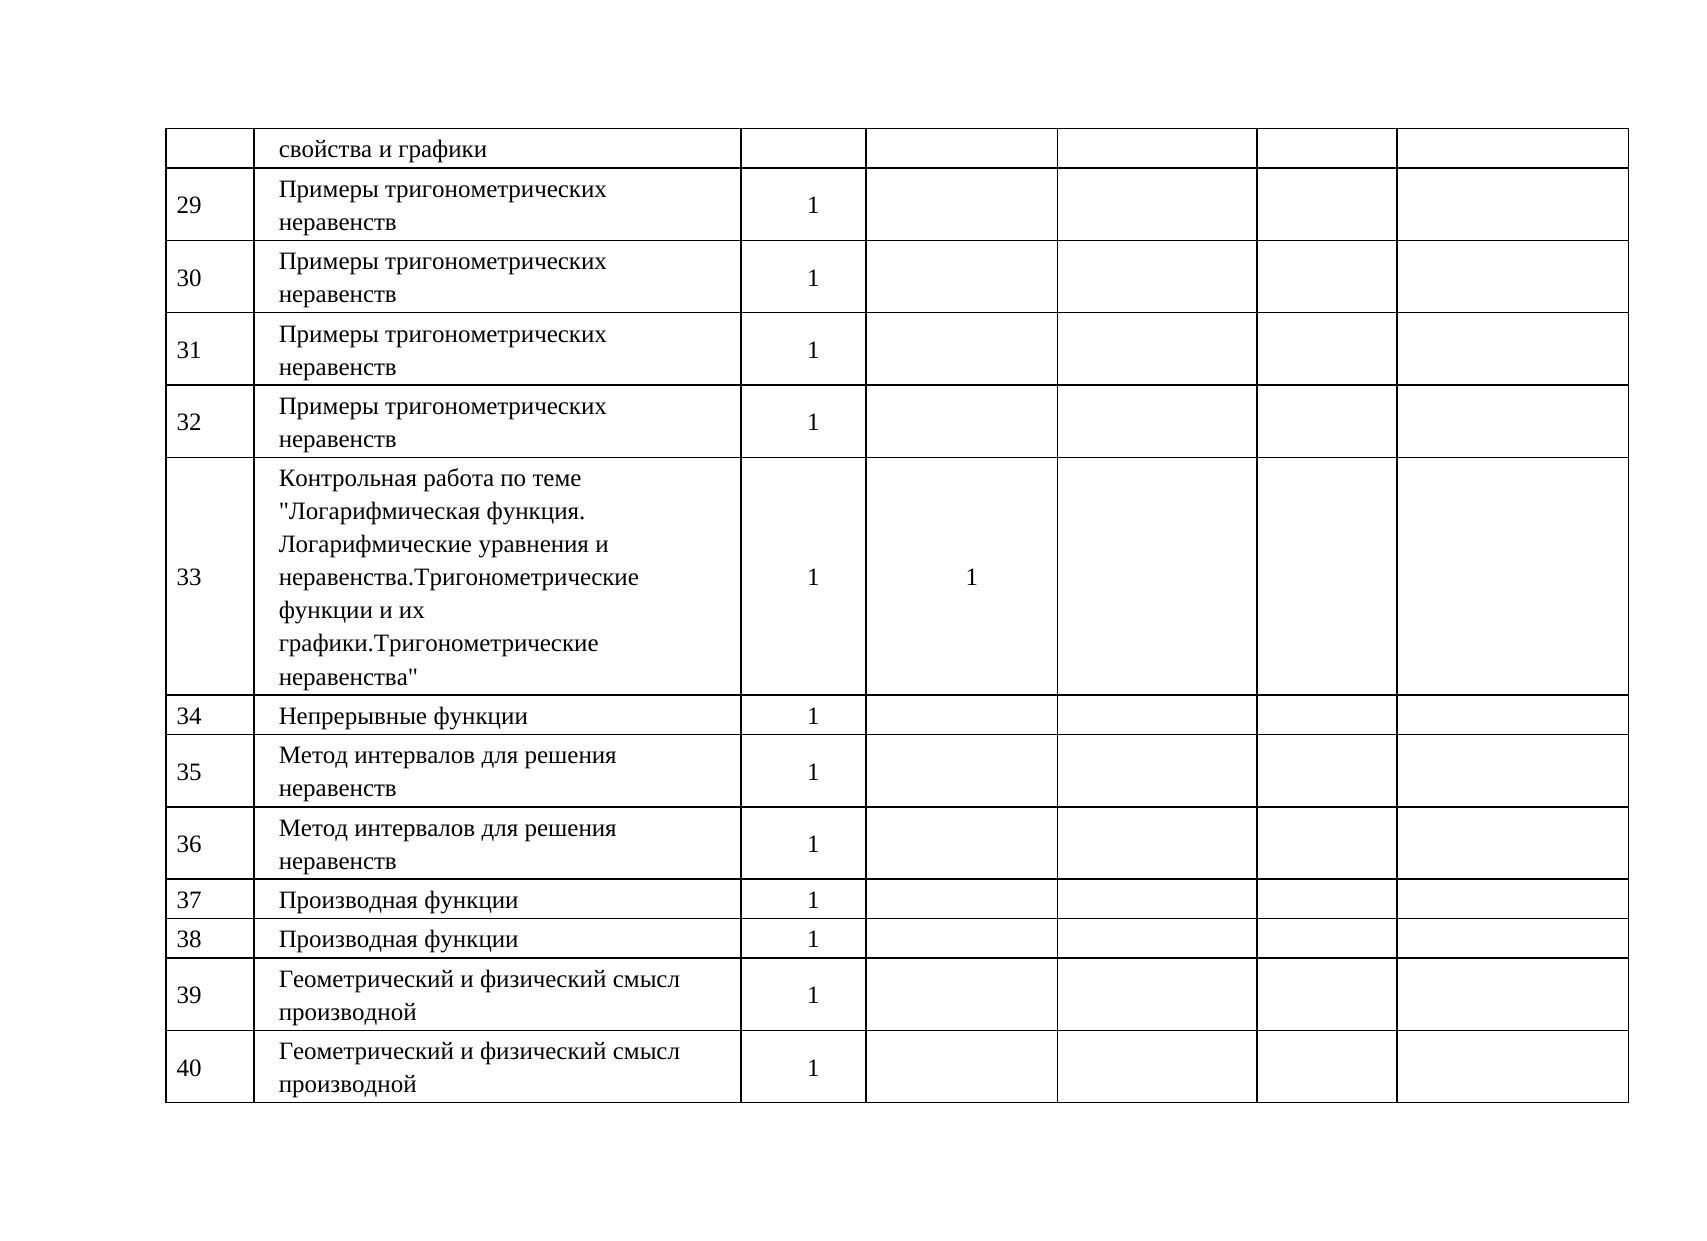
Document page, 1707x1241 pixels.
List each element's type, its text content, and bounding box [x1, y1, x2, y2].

table_cell 1 [742, 696, 865, 733]
table_cell [1258, 313, 1396, 384]
table_cell 32 [167, 386, 253, 457]
table_cell [867, 169, 1057, 239]
table_cell 1 [742, 1031, 865, 1102]
table_cell 35 [167, 735, 253, 806]
table_cell 1 [742, 880, 865, 918]
table_cell [1398, 808, 1628, 878]
table_cell [1058, 386, 1256, 457]
table_cell [1258, 880, 1396, 918]
table_cell [1398, 1031, 1628, 1102]
table_cell [1058, 129, 1256, 167]
table_cell [1258, 959, 1396, 1029]
table_cell [1058, 313, 1256, 384]
table_cell [1398, 458, 1628, 694]
table_cell 33 [167, 458, 253, 694]
table_cell [1398, 959, 1628, 1029]
table_cell [1258, 458, 1396, 694]
table_cell Геометрический и физический смысл производной [255, 1031, 740, 1102]
table_cell 34 [167, 696, 253, 733]
table_cell [1258, 919, 1396, 957]
table_cell [867, 696, 1057, 733]
table_cell 1 [742, 241, 865, 312]
table_cell [1398, 129, 1628, 167]
table_cell [1398, 696, 1628, 733]
table_cell [1398, 735, 1628, 806]
table_cell 1 [742, 386, 865, 457]
table_cell [1058, 735, 1256, 806]
table_cell [1398, 919, 1628, 957]
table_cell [255, 129, 740, 167]
table_cell 1 [742, 169, 865, 239]
table_cell Примеры тригонометрических неравенств [255, 313, 740, 384]
table_cell [1398, 386, 1628, 457]
table_cell Производная функции [255, 880, 740, 918]
table_cell 1 [742, 735, 865, 806]
table_cell [1058, 169, 1256, 239]
table_cell [1398, 241, 1628, 312]
table_cell [1058, 458, 1256, 694]
table_cell [867, 1031, 1057, 1102]
table_cell [1258, 129, 1396, 167]
table_cell [1258, 1031, 1396, 1102]
table_cell 1 [742, 129, 865, 167]
table_cell 1 [867, 458, 1057, 694]
table_cell [1058, 880, 1256, 918]
table_cell [867, 129, 1057, 167]
table_cell [867, 959, 1057, 1029]
table_cell Примеры тригонометрических неравенств [255, 241, 740, 312]
table_cell Производная функции [255, 919, 740, 957]
table_cell [1398, 169, 1628, 239]
table_cell [1058, 1031, 1256, 1102]
table_cell [1258, 386, 1396, 457]
table_cell Контрольная работа по теме "Логарифмическая функция. Логарифмические уравнения и неравенства.Тригонометрические функции и их графики.Тригонометрические неравенства" [255, 458, 740, 694]
table_cell [1258, 808, 1396, 878]
table_cell 39 [167, 959, 253, 1029]
table_cell [1058, 919, 1256, 957]
table_cell [1398, 880, 1628, 918]
table_cell [867, 241, 1057, 312]
table_cell Геометрический и физический смысл производной [255, 959, 740, 1029]
table_cell [867, 735, 1057, 806]
table_cell Метод интервалов для решения неравенств [255, 808, 740, 878]
table_cell 1 [742, 919, 865, 957]
table_cell 1 [742, 313, 865, 384]
table_cell [867, 880, 1057, 918]
table_cell 28 [167, 129, 253, 167]
table_cell 1 [742, 959, 865, 1029]
table_cell 40 [167, 1031, 253, 1102]
table_cell Метод интервалов для решения неравенств [255, 735, 740, 806]
table_cell [1258, 169, 1396, 239]
table_cell [1058, 808, 1256, 878]
table_cell [867, 386, 1057, 457]
table_cell [1258, 735, 1396, 806]
table_cell 31 [167, 313, 253, 384]
table_cell 37 [167, 880, 253, 918]
table_cell [867, 919, 1057, 957]
table_cell [1258, 696, 1396, 733]
table_cell [1058, 696, 1256, 733]
table_cell [1058, 959, 1256, 1029]
table_cell [1398, 313, 1628, 384]
table_cell [1058, 241, 1256, 312]
table_cell 38 [167, 919, 253, 957]
table_cell Примеры тригонометрических неравенств [255, 386, 740, 457]
table_cell 36 [167, 808, 253, 878]
table_cell 30 [167, 241, 253, 312]
table_cell 1 [742, 808, 865, 878]
table_cell 29 [167, 169, 253, 239]
table_cell [867, 313, 1057, 384]
table_cell Непрерывные функции [255, 696, 740, 733]
table_cell Примеры тригонометрических неравенств [255, 169, 740, 239]
table_cell [1258, 241, 1396, 312]
table_cell [867, 808, 1057, 878]
table_cell 1 [742, 458, 865, 694]
